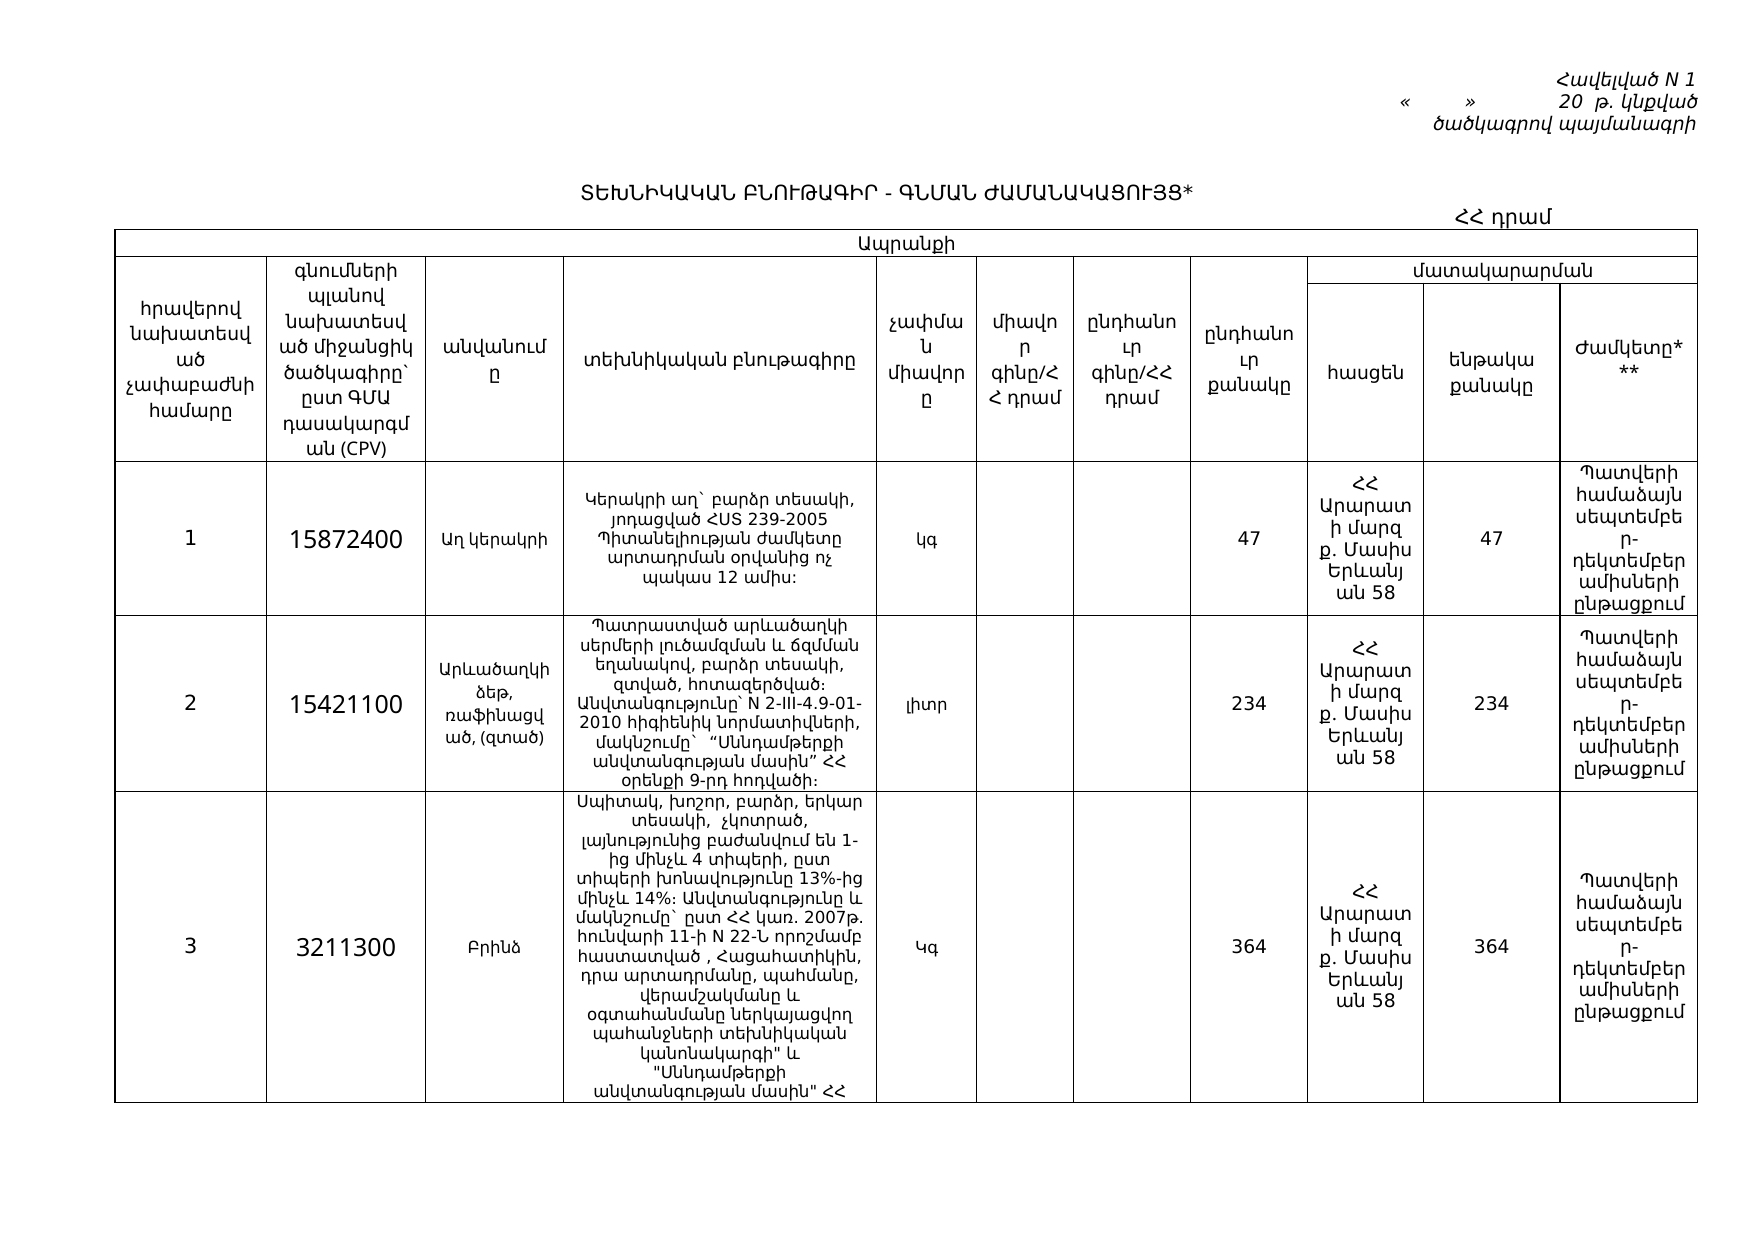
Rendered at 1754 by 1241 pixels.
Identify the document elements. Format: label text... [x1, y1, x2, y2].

table_cell Պատվերի համաձայն սեպտեմբեր-դեկտեմբեր ամիսների ընթացքում [1561, 616, 1697, 791]
table_cell 1 [116, 462, 266, 615]
table_cell Աղ կերակրի [426, 462, 563, 615]
table_cell Պատվերի համաձայն սեպտեմբեր-դեկտեմբեր ամիսների ընթացքում [1561, 462, 1697, 615]
table_cell անվանումը [426, 257, 563, 461]
table_header Ապրանքի [116, 230, 1697, 256]
table_cell կգ [877, 462, 976, 615]
table_cell ընդհանուր քանակը [1191, 257, 1307, 461]
table_cell տեխնիկական բնութագիրը [564, 257, 876, 461]
table_cell 3 [116, 792, 266, 1102]
table_cell 47 [1191, 462, 1307, 615]
table_cell ընդհանուր գինը/ՀՀ դրամ [1074, 257, 1190, 461]
table_cell 47 [1424, 462, 1559, 615]
table_cell 15872400 [267, 462, 425, 615]
text ՏԵԽՆԻԿԱԿԱՆ ԲՆՈՒԹԱԳԻՐ - ԳՆՄԱՆ ԺԱՄԱՆԱԿԱՑՈՒՅՑ* [75, 181, 1698, 205]
table_cell 234 [1191, 616, 1307, 791]
table_cell միավոր գինը/ՀՀ դրամ [977, 257, 1073, 461]
table_cell Կգ [877, 792, 976, 1102]
text « » 20 թ. կնքված [75, 91, 1698, 113]
table_cell չափման միավորը [877, 257, 976, 461]
table_cell ՀՀ Արարատի մարզ ք․ Մասիս Երևանյան 58 [1308, 616, 1423, 791]
table_cell Ժամկետը*** [1561, 284, 1697, 461]
table_cell [977, 616, 1073, 791]
table_cell 2 [116, 616, 266, 791]
table_cell 364 [1191, 792, 1307, 1102]
table_cell հասցեն [1308, 284, 1423, 461]
table_cell հրավերով նախատեսված չափաբաժնի համարը [116, 257, 266, 461]
table_cell մատակարարման [1308, 257, 1697, 282]
text ծածկագրով պայմանագրի [75, 113, 1698, 134]
table_cell 234 [1424, 616, 1559, 791]
table_cell գնումների պլանով նախատեսված միջանցիկ ծածկագիրը` ըստ ԳՄԱ դասակարգման (CPV) [267, 257, 425, 461]
table_cell Պատրաստված արևածաղկի սերմերի լուծամզման և ճզմման եղանակով, բարձր տեսակի, զտված, հոտազերծված։ Անվտանգությունը՝ N 2-III-4.9-01-2010 հիգիենիկ նորմատիվների, մակնշումը` “Սննդամթերքի անվտանգության մասին” ՀՀ օրենքի 9-րդ հոդվածի։ [564, 616, 876, 791]
table_cell ենթակա քանակը [1424, 284, 1559, 461]
text Հավելված N 1 [75, 69, 1698, 91]
table_cell [1074, 792, 1190, 1102]
table_cell [1074, 616, 1190, 791]
table_cell [977, 792, 1073, 1102]
table_cell [1074, 462, 1190, 615]
table_cell 3211300 [267, 792, 425, 1102]
table_cell Բրինձ [426, 792, 563, 1102]
table_cell Արևածաղկի ձեթ, ռաֆինացված, (զտած) [426, 616, 563, 791]
table_cell Կերակրի աղ` բարձր տեսակի, յոդացված ՀՍՏ 239-2005 Պիտանելիության ժամկետը արտադրման օրվանից ոչ պակաս 12 ամիս: [564, 462, 876, 615]
text ՀՀ դրամ [75, 205, 1698, 229]
table_cell 15421100 [267, 616, 425, 791]
table_cell ՀՀ Արարատի մարզ ք․ Մասիս Երևանյան 58 [1308, 462, 1423, 615]
table_cell լիտր [877, 616, 976, 791]
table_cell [1308, 792, 1423, 1102]
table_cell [1561, 792, 1697, 1102]
table_cell [977, 462, 1073, 615]
table_cell 364 [1424, 792, 1559, 1102]
